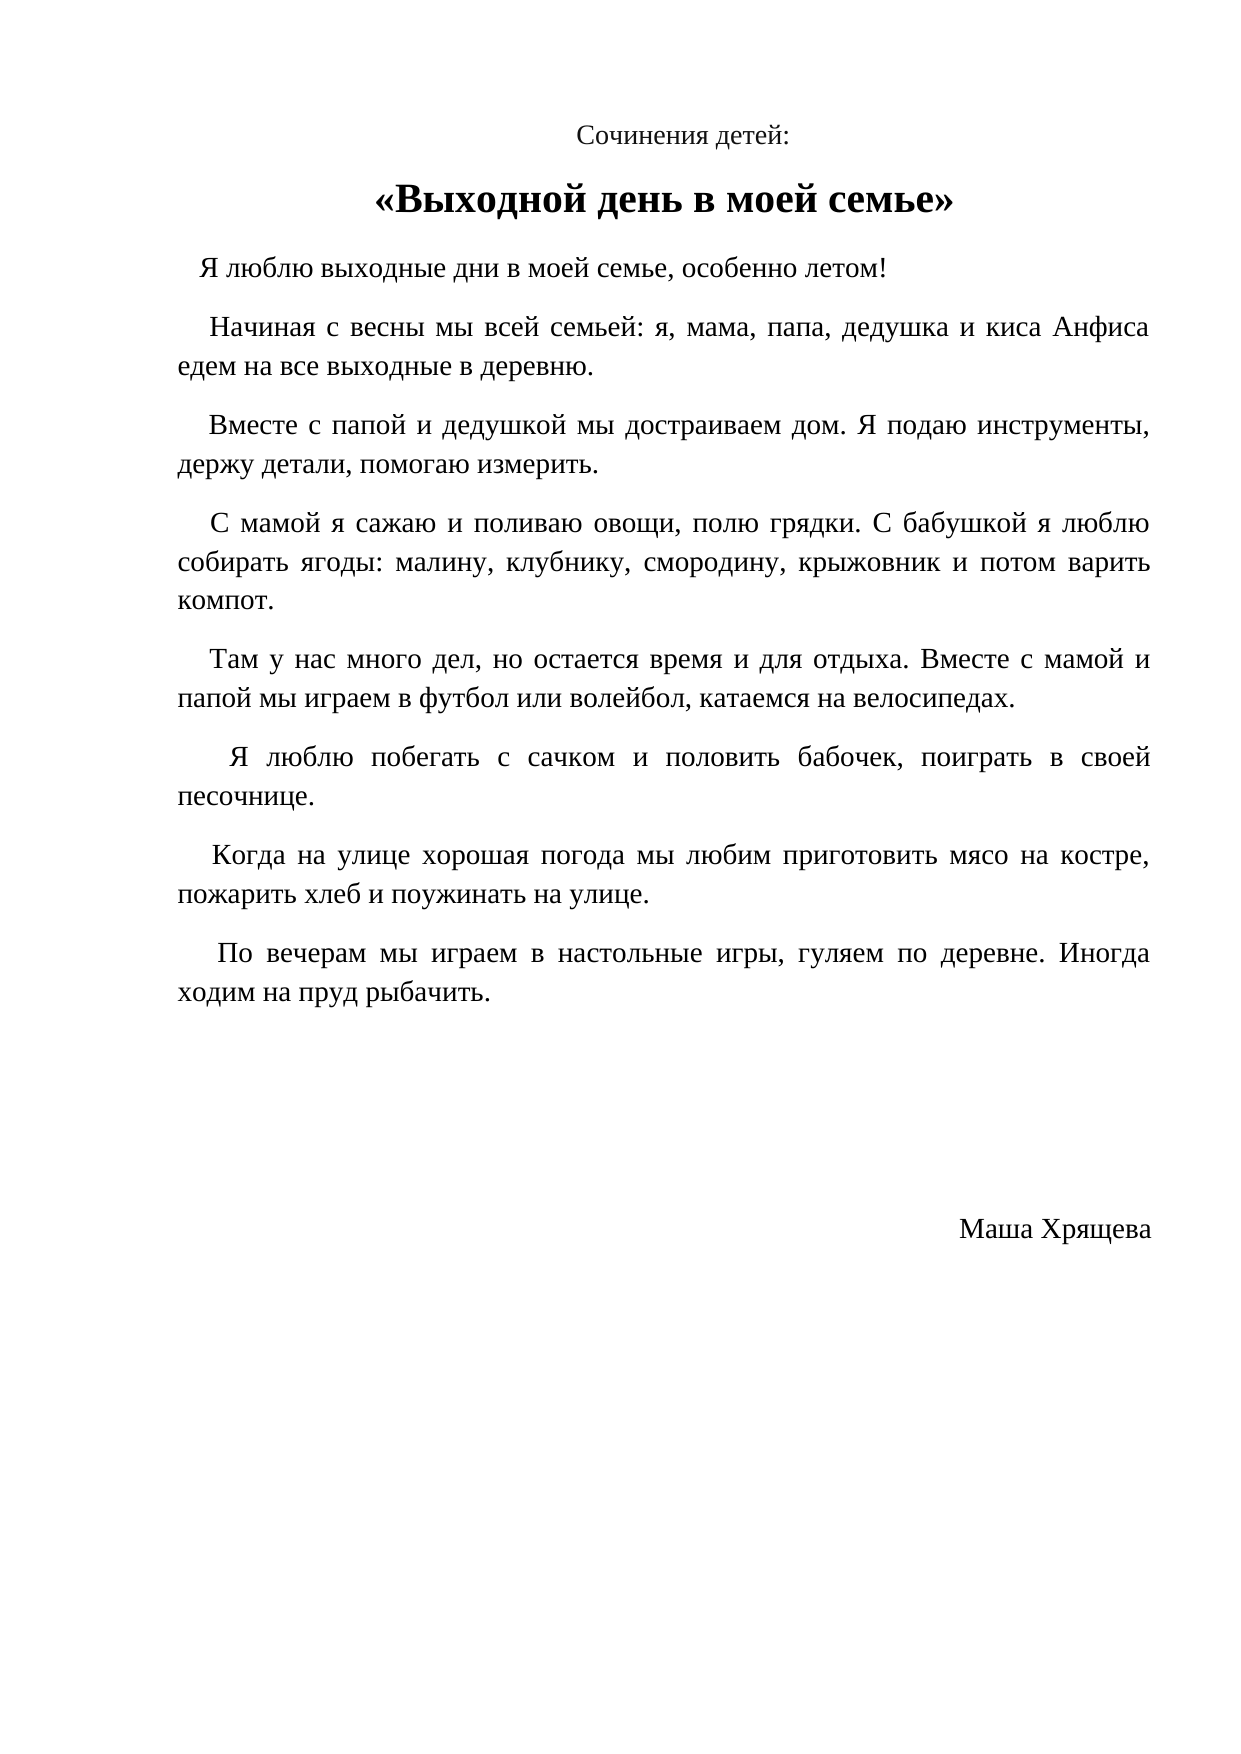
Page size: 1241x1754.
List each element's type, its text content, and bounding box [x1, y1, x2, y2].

text С мамой я сажаю и поливаю овощи, полю грядки. С бабушкой я люблю собирать ягоды: малину, клубнику, смородину, крыжовник и потом варить компот. [177, 505, 1152, 616]
text Маша Хрящева [177, 1211, 1152, 1245]
text Сочинения детей: [177, 118, 1152, 151]
text «Выходной день в моей семье» [177, 174, 1152, 222]
text Я люблю выходные дни в моей семье, особенно летом! [177, 250, 1152, 283]
text По вечерам мы играем в настольные игры, гуляем по деревне. Иногда ходим на пруд рыбачить. [177, 935, 1152, 1007]
text Там у нас много дел, но остается время и для отдыха. Вместе с мамой и папой мы играем в футбол или волейбол, катаемся на велосипедах. [177, 642, 1152, 714]
text Вместе с папой и дедушкой мы достраиваем дом. Я подаю инструменты, держу детали, помогаю измерить. [177, 407, 1152, 479]
text Начиная с весны мы всей семьей: я, мама, папа, дедушка и киса Анфиса едем на все выходные в деревню. [177, 309, 1152, 381]
text Я люблю побегать с сачком и половить бабочек, поиграть в своей песочнице. [177, 739, 1152, 812]
text Когда на улице хорошая погода мы любим приготовить мясо на костре, пожарить хлеб и поужинать на улице. [177, 837, 1152, 909]
